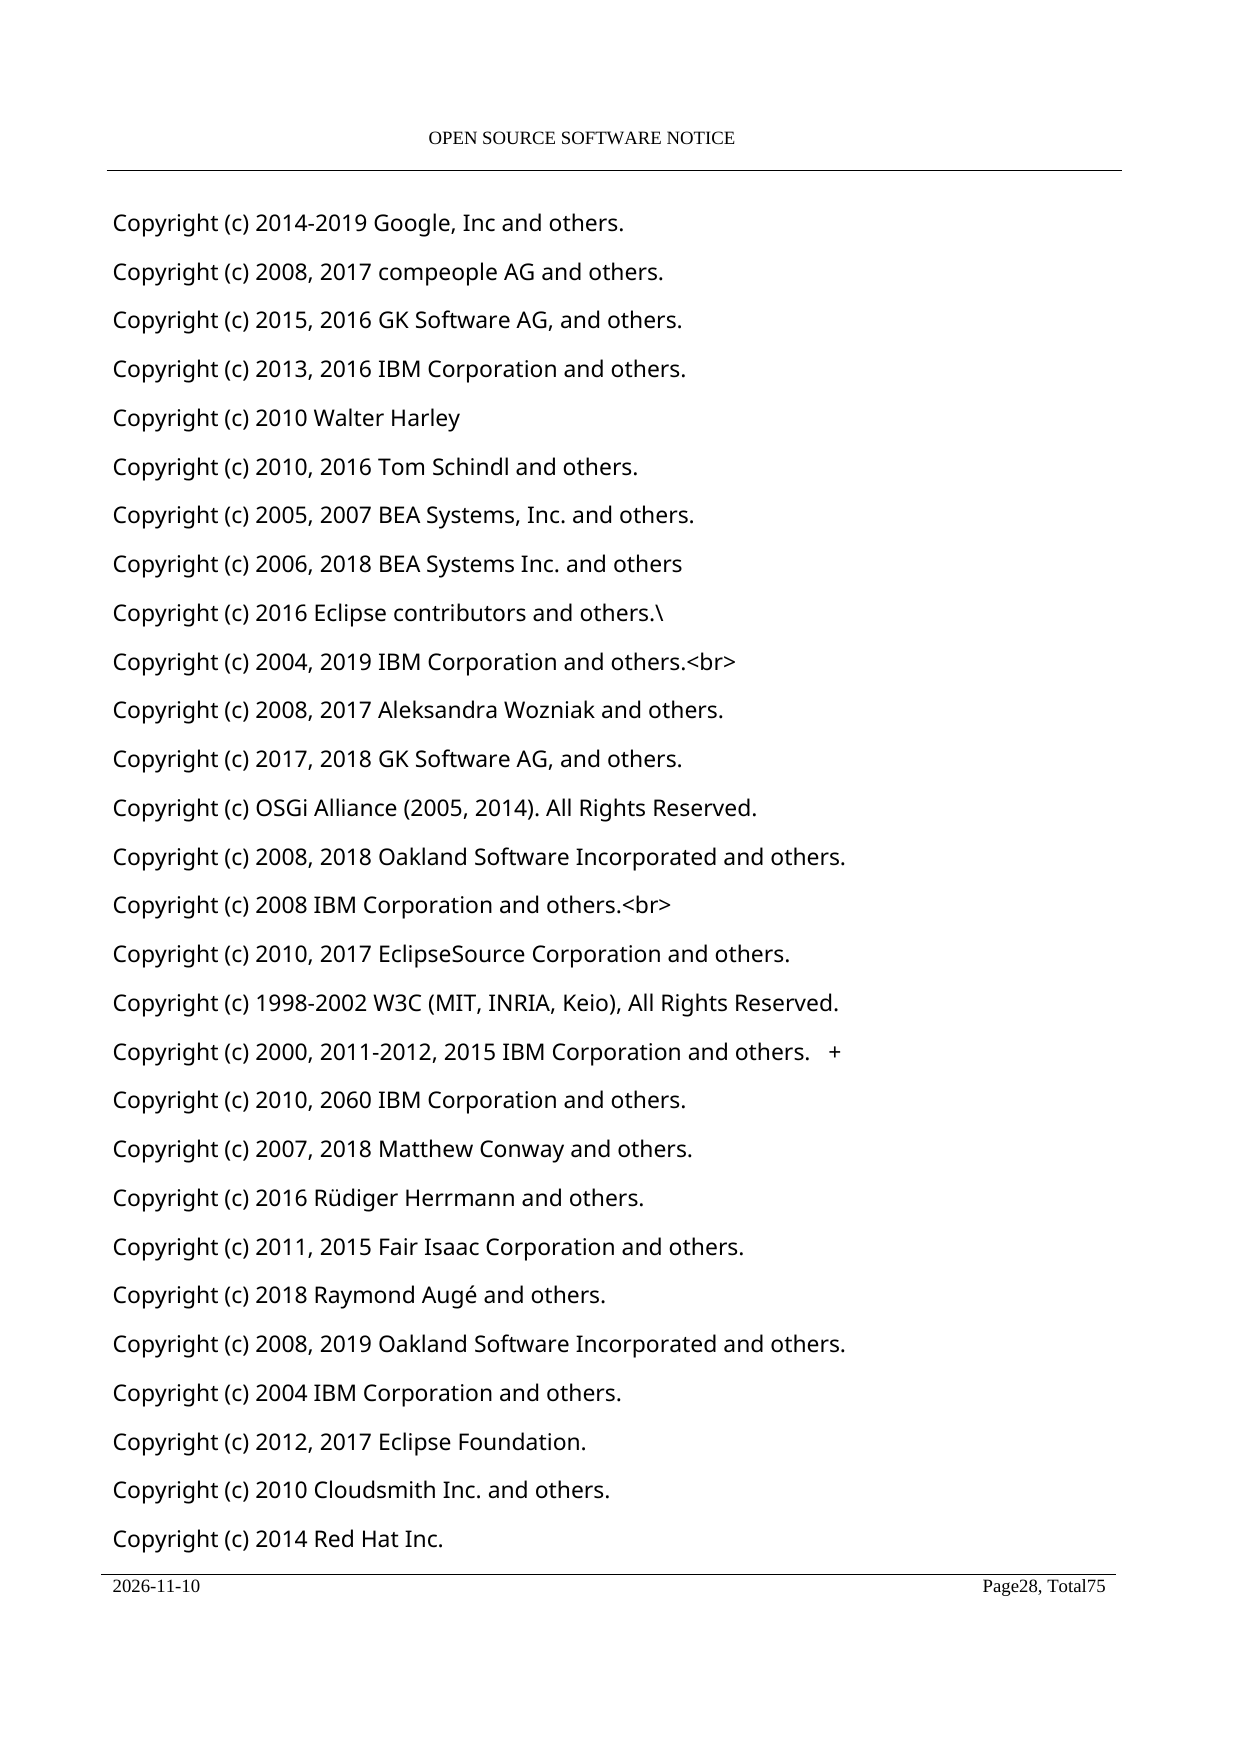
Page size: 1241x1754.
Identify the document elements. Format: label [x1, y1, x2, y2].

text [112, 206, 1128, 1555]
